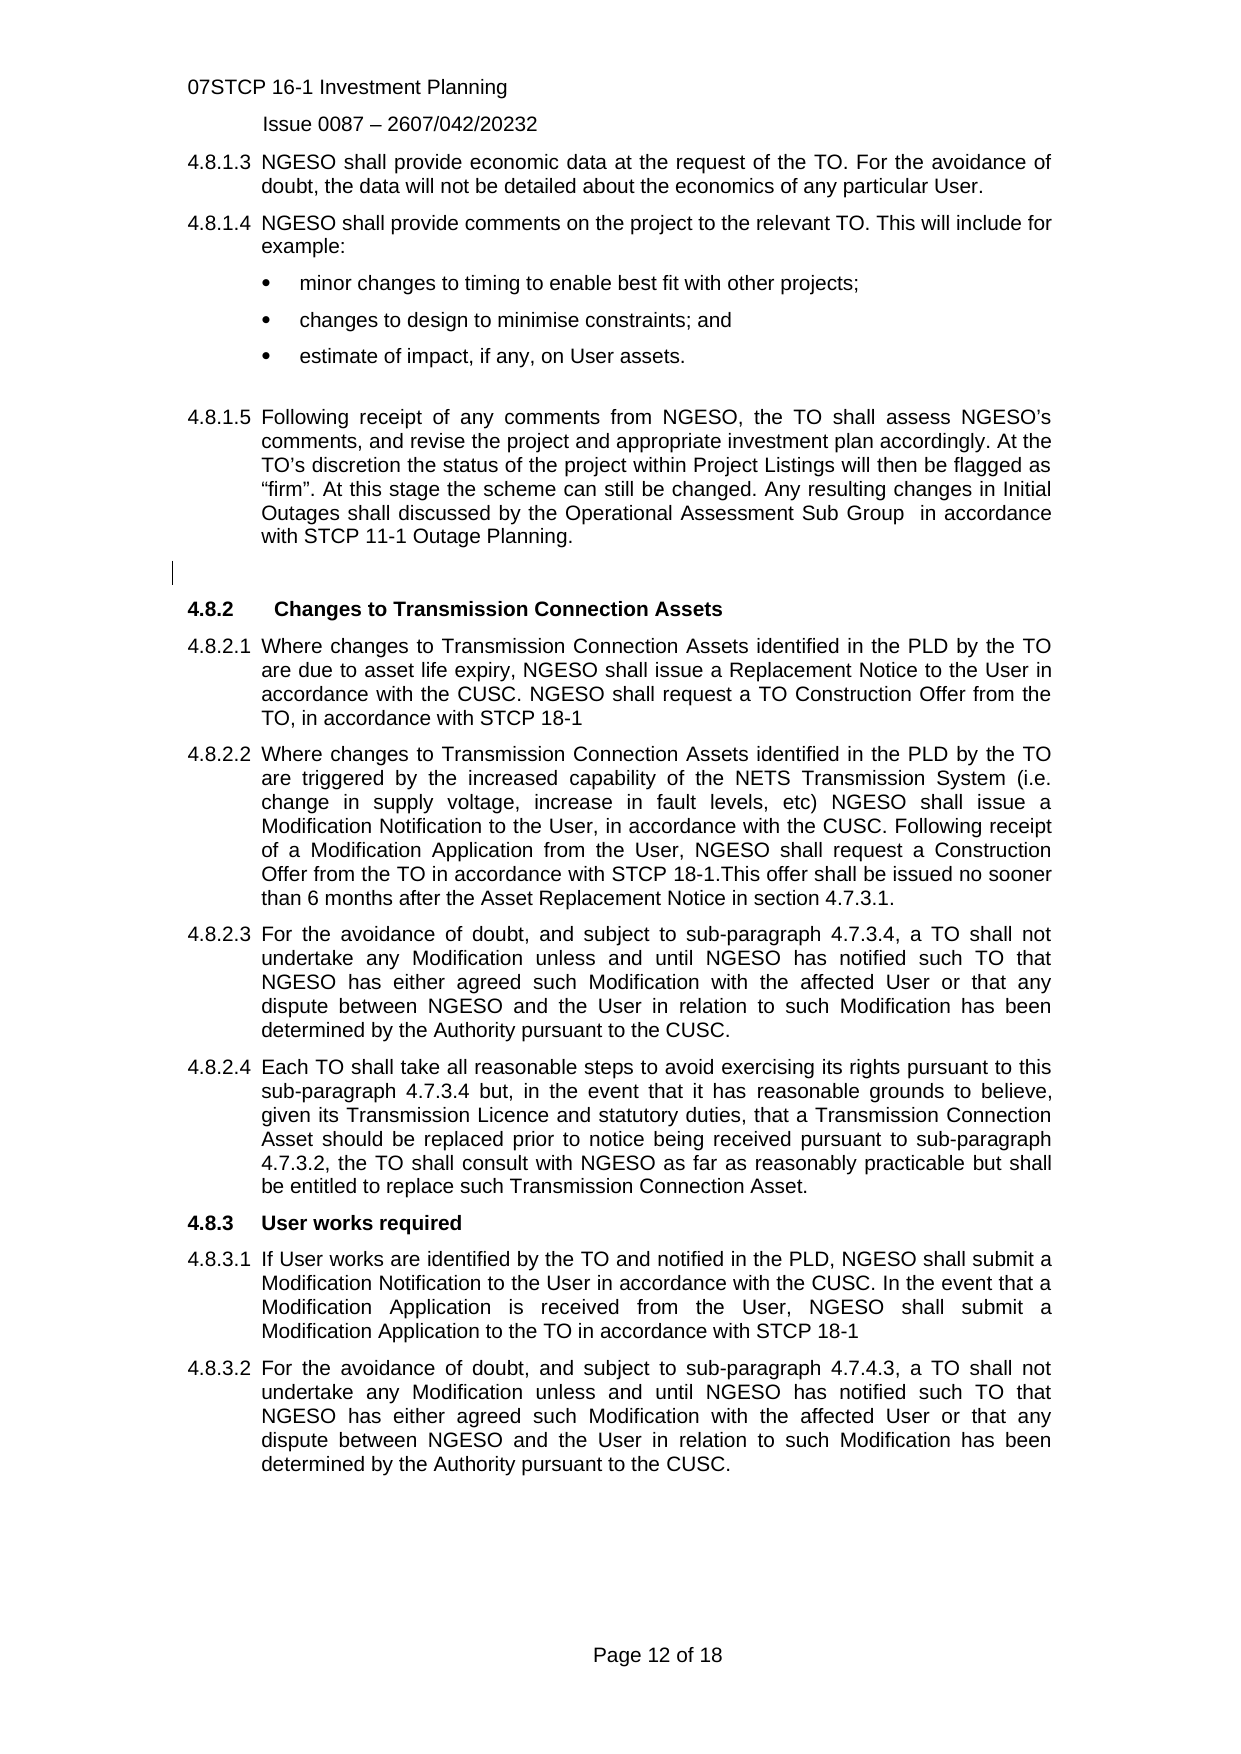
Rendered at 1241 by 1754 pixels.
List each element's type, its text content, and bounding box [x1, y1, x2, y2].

subtitle NGESO shall provide economic data at the request of the TO. For the avoidance of doubt, the data will not be detailed about the economics of any particular User. [187, 150, 1053, 198]
subtitle minor changes to timing to enable best fit with other projects; [262, 271, 1053, 295]
subtitle Where changes to Transmission Connection Assets identified in the PLD by the TO are triggered by the increased capability of the NETS Transmission System (i.e. change in supply voltage, increase in fault levels, etc) NGESO shall issue a Modification Notification to the User, in accordance with the CUSC. Following receipt of a Modification Application from the User, NGESO shall request a Construction Offer from the TO in accordance with STCP 18-1.This offer shall be issued no sooner than 6 months after the Asset Replacement Notice in section 4.7.3.1. [187, 742, 1053, 910]
subtitle Following receipt of any comments from NGESO, the TO shall assess NGESO’s comments, and revise the project and appropriate investment plan accordingly. At the TO’s discretion the status of the project within Project Listings will then be flagged as “firm”. At this stage the scheme can still be changed. Any resulting changes in Initial Outages shall discussed by the Operational Assessment Sub Group in accordance with STCP 11-1 Outage Planning. [187, 404, 1053, 548]
subtitle For the avoidance of doubt, and subject to sub-paragraph 4.7.4.3, a TO shall not undertake any Modification unless and until NGESO has notified such TO that NGESO has either agreed such Modification with the affected User or that any dispute between NGESO and the User in relation to such Modification has been determined by the Authority pursuant to the CUSC. [187, 1356, 1053, 1475]
subtitle User works required [187, 1211, 1053, 1235]
subtitle If User works are identified by the TO and notified in the PLD, NGESO shall submit a Modification Notification to the User in accordance with the CUSC. In the event that a Modification Application is received from the User, NGESO shall submit a Modification Application to the TO in accordance with STCP 18-1 [187, 1247, 1053, 1343]
subtitle Each TO shall take all reasonable steps to avoid exercising its rights pursuant to this sub-paragraph 4.7.3.4 but, in the event that it has reasonable grounds to believe, given its Transmission Licence and statutory duties, that a Transmission Connection Asset should be replaced prior to notice being received pursuant to sub-paragraph 4.7.3.2, the TO shall consult with NGESO as far as reasonably practicable but shall be entitled to replace such Transmission Connection Asset. [187, 1054, 1053, 1198]
subtitle NGESO shall provide comments on the project to the relevant TO. This will include for example: [187, 210, 1053, 258]
subtitle For the avoidance of doubt, and subject to sub-paragraph 4.7.3.4, a TO shall not undertake any Modification unless and until NGESO has notified such TO that NGESO has either agreed such Modification with the affected User or that any dispute between NGESO and the User in relation to such Modification has been determined by the Authority pursuant to the CUSC. [187, 922, 1053, 1042]
subtitle estimate of impact, if any, on User assets. [262, 344, 1053, 368]
subtitle changes to design to minimise constraints; and [262, 307, 1053, 331]
subtitle Where changes to Transmission Connection Assets identified in the PLD by the TO are due to asset life expiry, NGESO shall issue a Replacement Notice to the User in accordance with the CUSC. NGESO shall request a TO Construction Offer from the TO, in accordance with STCP 18-1 [187, 634, 1053, 729]
subtitle Changes to Transmission Connection Assets [187, 597, 1053, 621]
